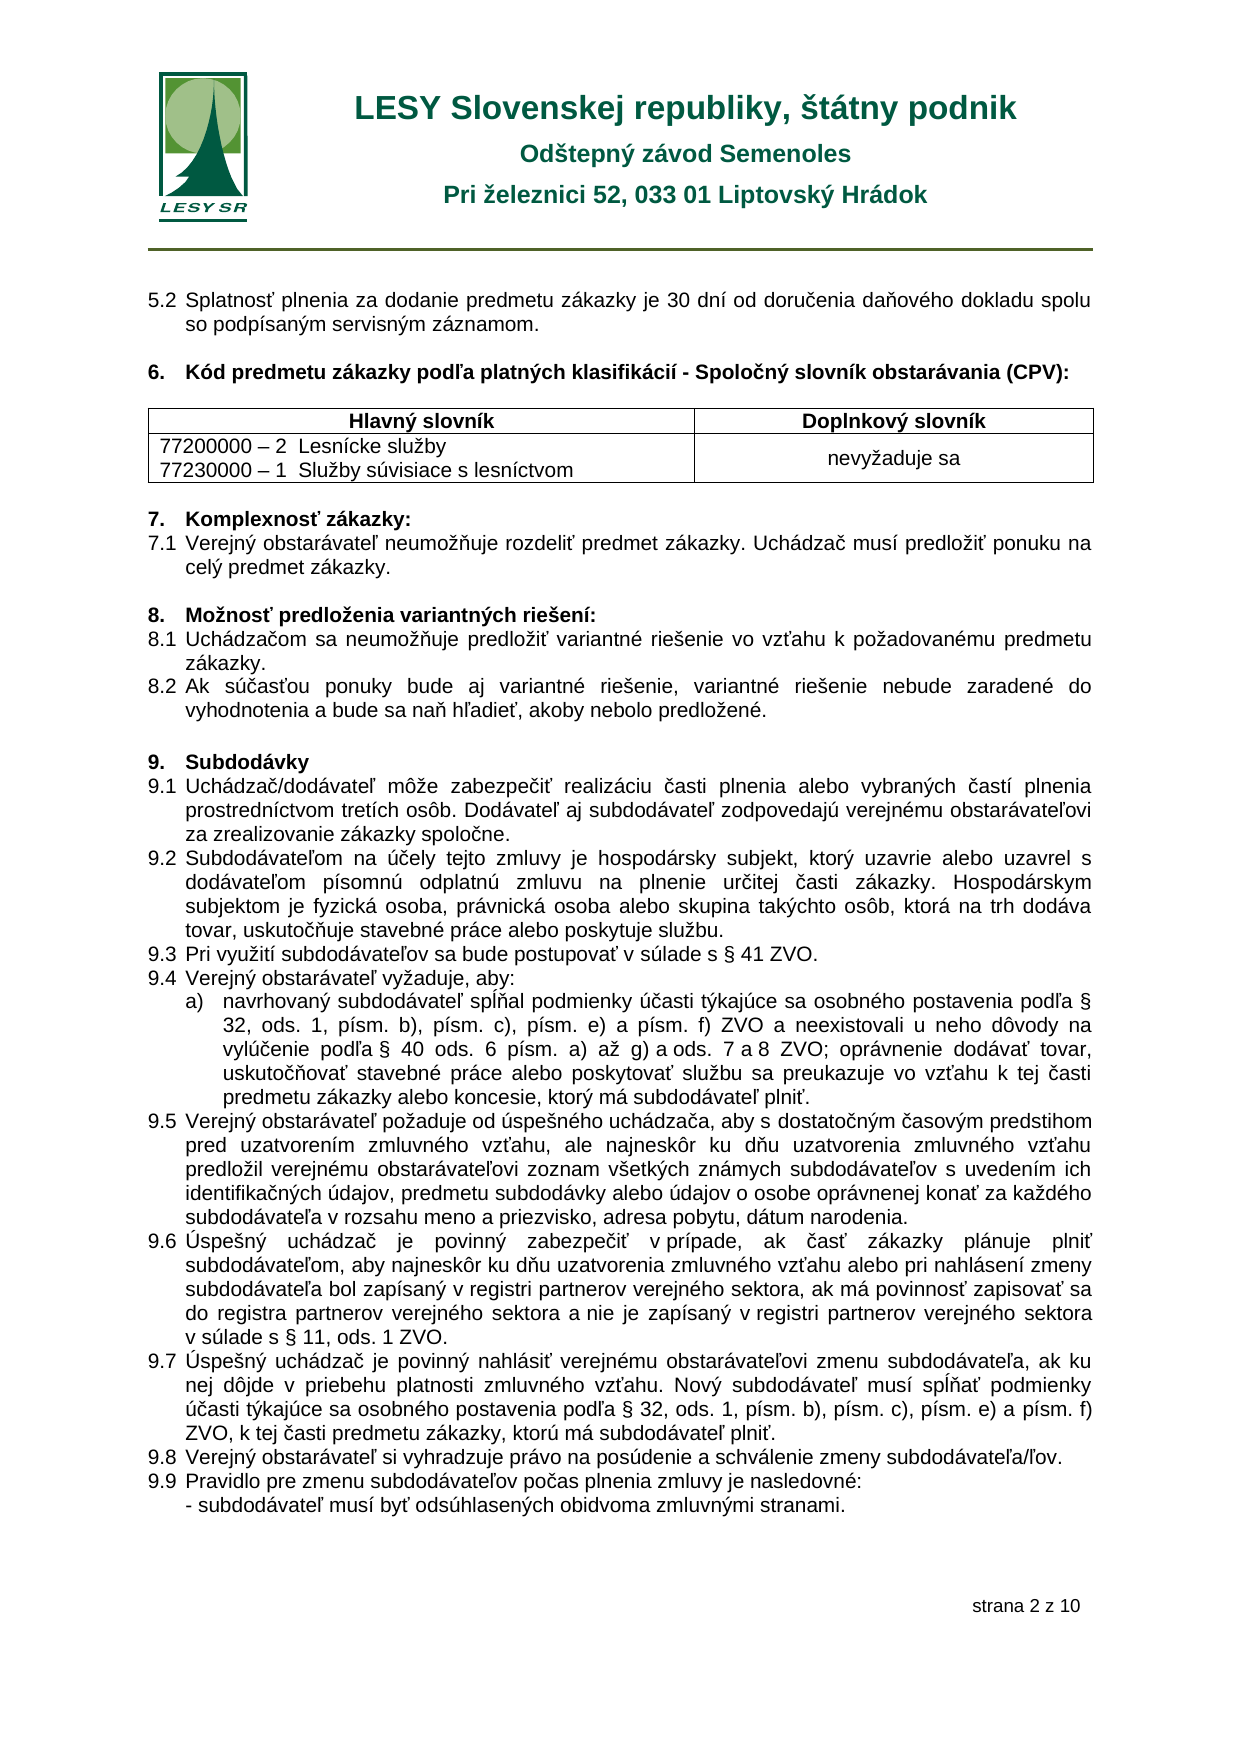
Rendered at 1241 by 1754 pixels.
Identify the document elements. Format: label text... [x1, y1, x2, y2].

list Subdodávateľom na účely tejto zmluvy je hospodársky subjekt, ktorý uzavrie alebo uzavrel s dodávateľom písomnú odplatnú zmluvu na plnenie určitej časti zákazky. Hospodárskym subjektom je fyzická osoba, právnická osoba alebo skupina takýchto osôb, ktorá na trh dodáva tovar, uskutočňuje stavebné práce alebo poskytuje službu. [148, 846, 1093, 941]
list Subdodávky [148, 750, 1093, 774]
list navrhovaný subdodávateľ spĺňal podmienky účasti týkajúce sa osobného postavenia podľa § 32, ods. 1, písm. b), písm. c), písm. e) a písm. f) ZVO a neexistovali u neho dôvody na vylúčenie podľa § 40 ods. 6 písm. a) až g) a ods. 7 a 8 ZVO; oprávnenie dodávať tovar, uskutočňovať stavebné práce alebo poskytovať službu sa preukazuje vo vzťahu k tej časti predmetu zákazky alebo koncesie, ktorý má subdodávateľ plniť. [185, 989, 1093, 1109]
table_cell nevyžaduje sa [695, 434, 1093, 482]
list Verejný obstarávateľ požaduje od úspešného uchádzača, aby s dostatočným časovým predstihom pred uzatvorením zmluvného vzťahu, ale najneskôr ku dňu uzatvorenia zmluvného vzťahu predložil verejnému obstarávateľovi zoznam všetkých známych subdodávateľov s uvedením ich identifikačných údajov, predmetu subdodávky alebo údajov o osobe oprávnenej konať za každého subdodávateľa v rozsahu meno a priezvisko, adresa pobytu, dátum narodenia. [148, 1109, 1093, 1229]
list Pravidlo pre zmenu subdodávateľov počas plnenia zmluvy je nasledovné: [148, 1468, 1093, 1492]
list Pri využití subdodávateľov sa bude postupovať v súlade s § 41 ZVO. [148, 941, 1093, 965]
list Verejný obstarávateľ vyžaduje, aby: [148, 965, 1093, 989]
text - subdodávateľ musí byť odsúhlasených obidvoma zmluvnými stranami. [185, 1492, 1093, 1516]
list Splatnosť plnenia za dodanie predmetu zákazky je 30 dní od doručenia daňového dokladu spolu so podpísaným servisným záznamom. [148, 288, 1093, 336]
list Uchádzač/dodávateľ môže zabezpečiť realizáciu časti plnenia alebo vybraných častí plnenia prostredníctvom tretích osôb. Dodávateľ aj subdodávateľ zodpovedajú verejnému obstarávateľovi za zrealizovanie zákazky spoločne. [148, 774, 1093, 846]
list Ak súčasťou ponuky bude aj variantné riešenie, variantné riešenie nebude zaradené do vyhodnotenia a bude sa naň hľadieť, akoby nebolo predložené. [148, 674, 1093, 722]
list Úspešný uchádzač je povinný zabezpečiť v prípade, ak časť zákazky plánuje plniť subdodávateľom, aby najneskôr ku dňu uzatvorenia zmluvného vzťahu alebo pri nahlásení zmeny subdodávateľa bol zapísaný v registri partnerov verejného sektora, ak má povinnosť zapisovať sa do registra partnerov verejného sektora a nie je zapísaný v registri partnerov verejného sektora v súlade s § 11, ods. 1 ZVO. [148, 1229, 1093, 1349]
list Úspešný uchádzač je povinný nahlásiť verejnému obstarávateľovi zmenu subdodávateľa, ak ku nej dôjde v priebehu platnosti zmluvného vzťahu. Nový subdodávateľ musí spĺňať podmienky účasti týkajúce sa osobného postavenia podľa § 32, ods. 1, písm. b), písm. c), písm. e) a písm. f) ZVO, k tej časti predmetu zákazky, ktorú má subdodávateľ plniť. [148, 1349, 1093, 1444]
list Verejný obstarávateľ neumožňuje rozdeliť predmet zákazky. Uchádzač musí predložiť ponuku na celý predmet zákazky. [148, 531, 1093, 578]
list Komplexnosť zákazky: [148, 507, 1093, 531]
list Verejný obstarávateľ si vyhradzuje právo na posúdenie a schválenie zmeny subdodávateľa/ľov. [148, 1444, 1093, 1468]
table_cell 77200000 – 2 Lesnícke služby 77230000 – 1 Služby súvisiace s lesníctvom [149, 434, 694, 482]
list Možnosť predloženia variantných riešení: [148, 602, 1093, 626]
list Uchádzačom sa neumožňuje predložiť variantné riešenie vo vzťahu k požadovanému predmetu zákazky. [148, 626, 1093, 674]
table_header Hlavný slovník [149, 409, 694, 433]
table_header Doplnkový slovník [695, 409, 1093, 433]
list Kód predmetu zákazky podľa platných klasifikácií - Spoločný slovník obstarávania (CPV): [148, 360, 1093, 384]
